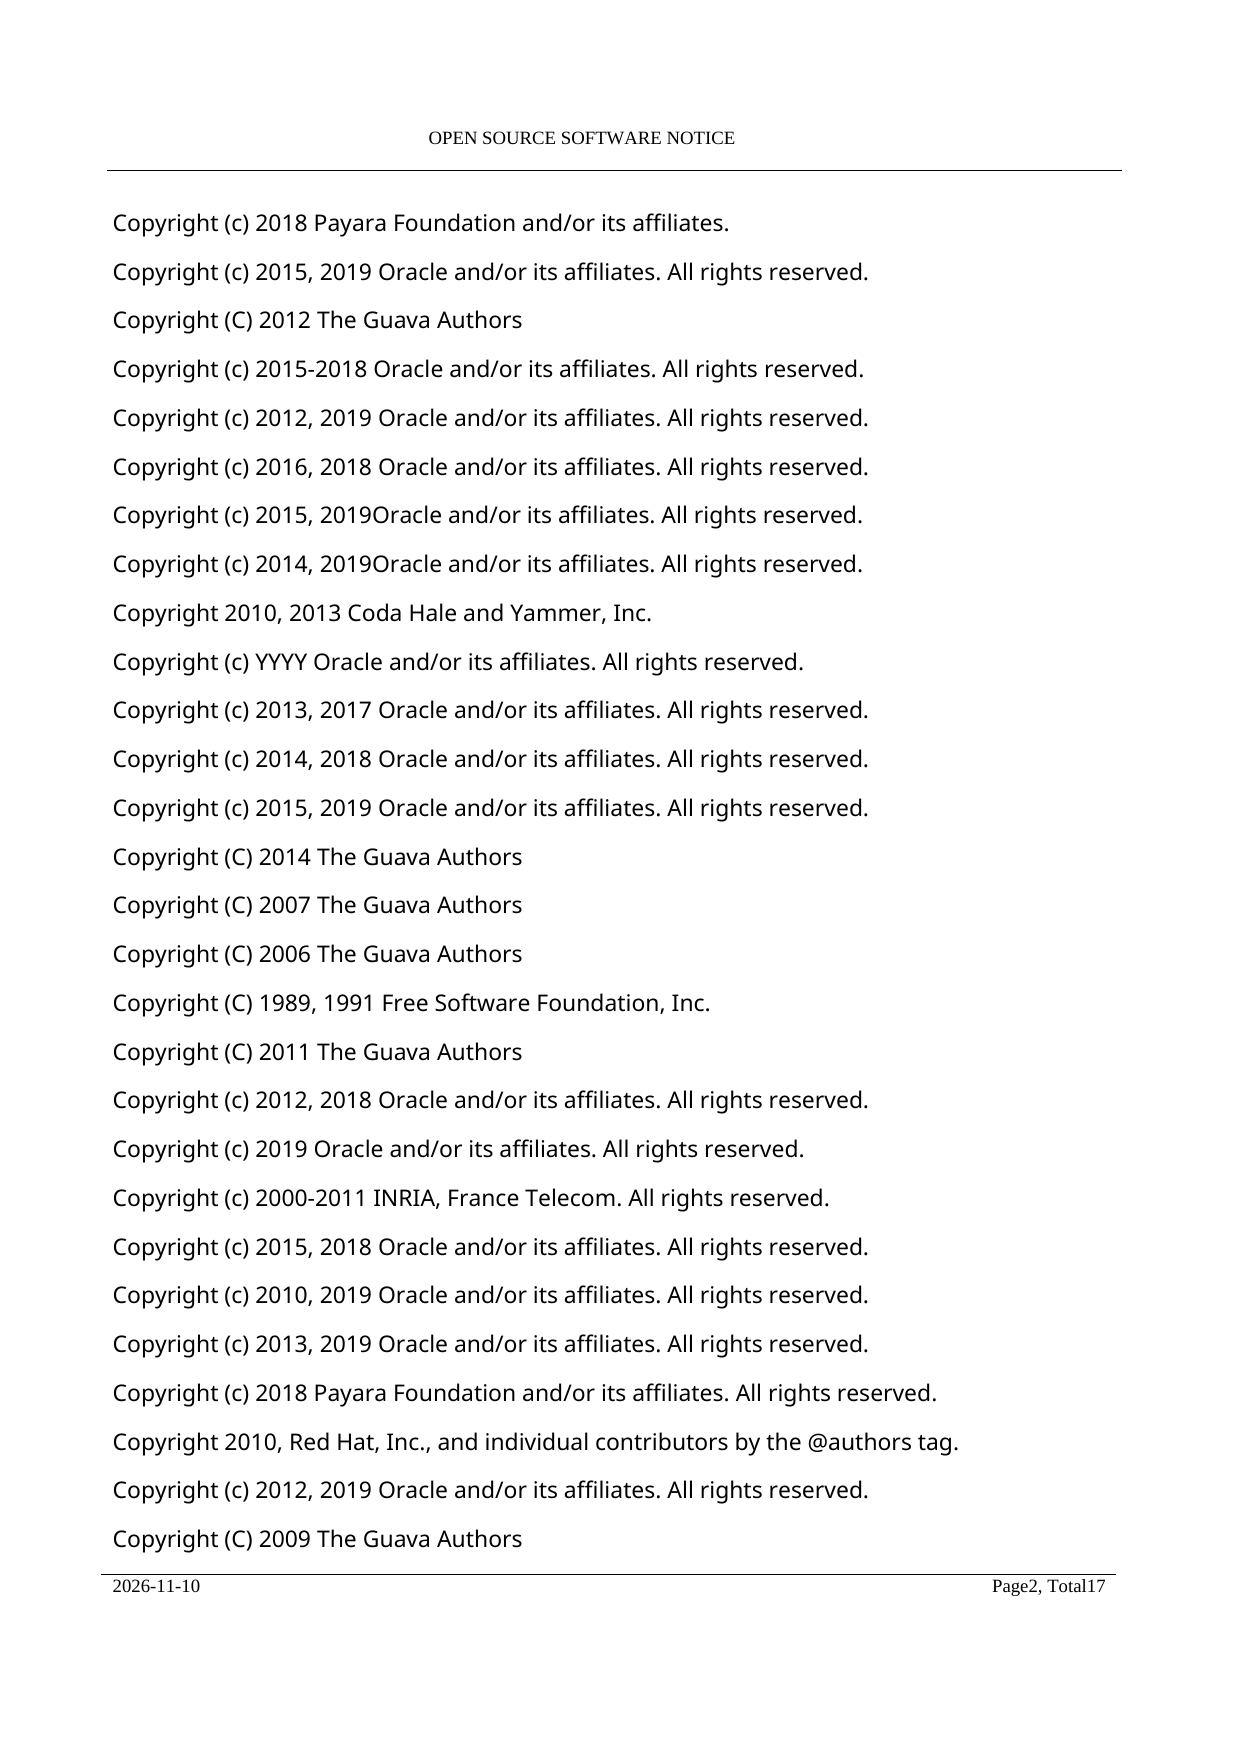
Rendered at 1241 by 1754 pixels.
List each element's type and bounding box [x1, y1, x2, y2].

text [112, 206, 1128, 1555]
